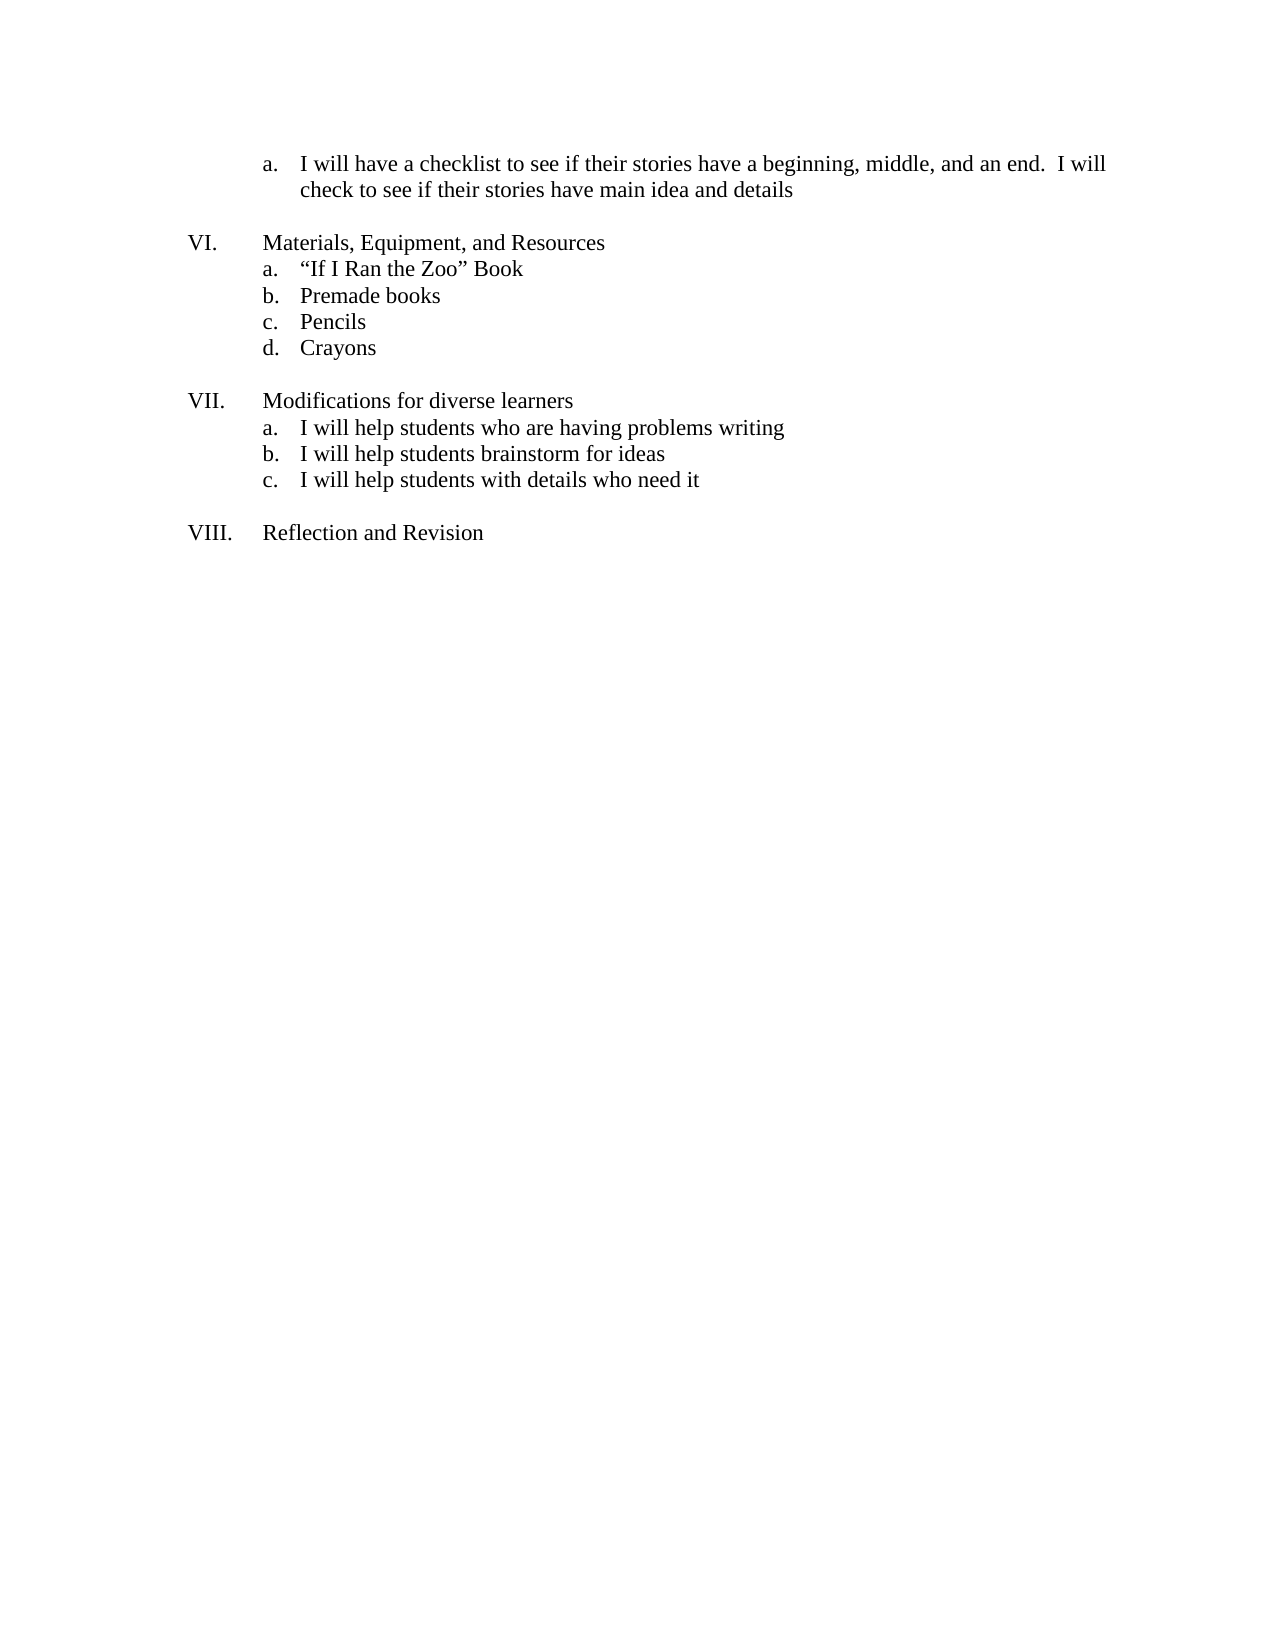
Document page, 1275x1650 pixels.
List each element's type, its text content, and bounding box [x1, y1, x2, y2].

list I will help students brainstorm for ideas [262, 440, 1125, 466]
list Crayons [262, 334, 1125, 361]
list Materials, Equipment, and Resources [187, 229, 1125, 255]
list Modifications for diverse learners [187, 387, 1125, 413]
list I will help students who are having problems writing [262, 413, 1125, 440]
list I will have a checklist to see if their stories have a beginning, middle, and an end. I will check to see if their stories have main idea and details [262, 150, 1125, 203]
list Premade books [262, 282, 1125, 308]
list I will help students with details who need it [262, 466, 1125, 493]
list Pencils [262, 308, 1125, 334]
list “If I Ran the Zoo” Book [262, 255, 1125, 282]
list Reflection and Revision [187, 519, 1125, 545]
